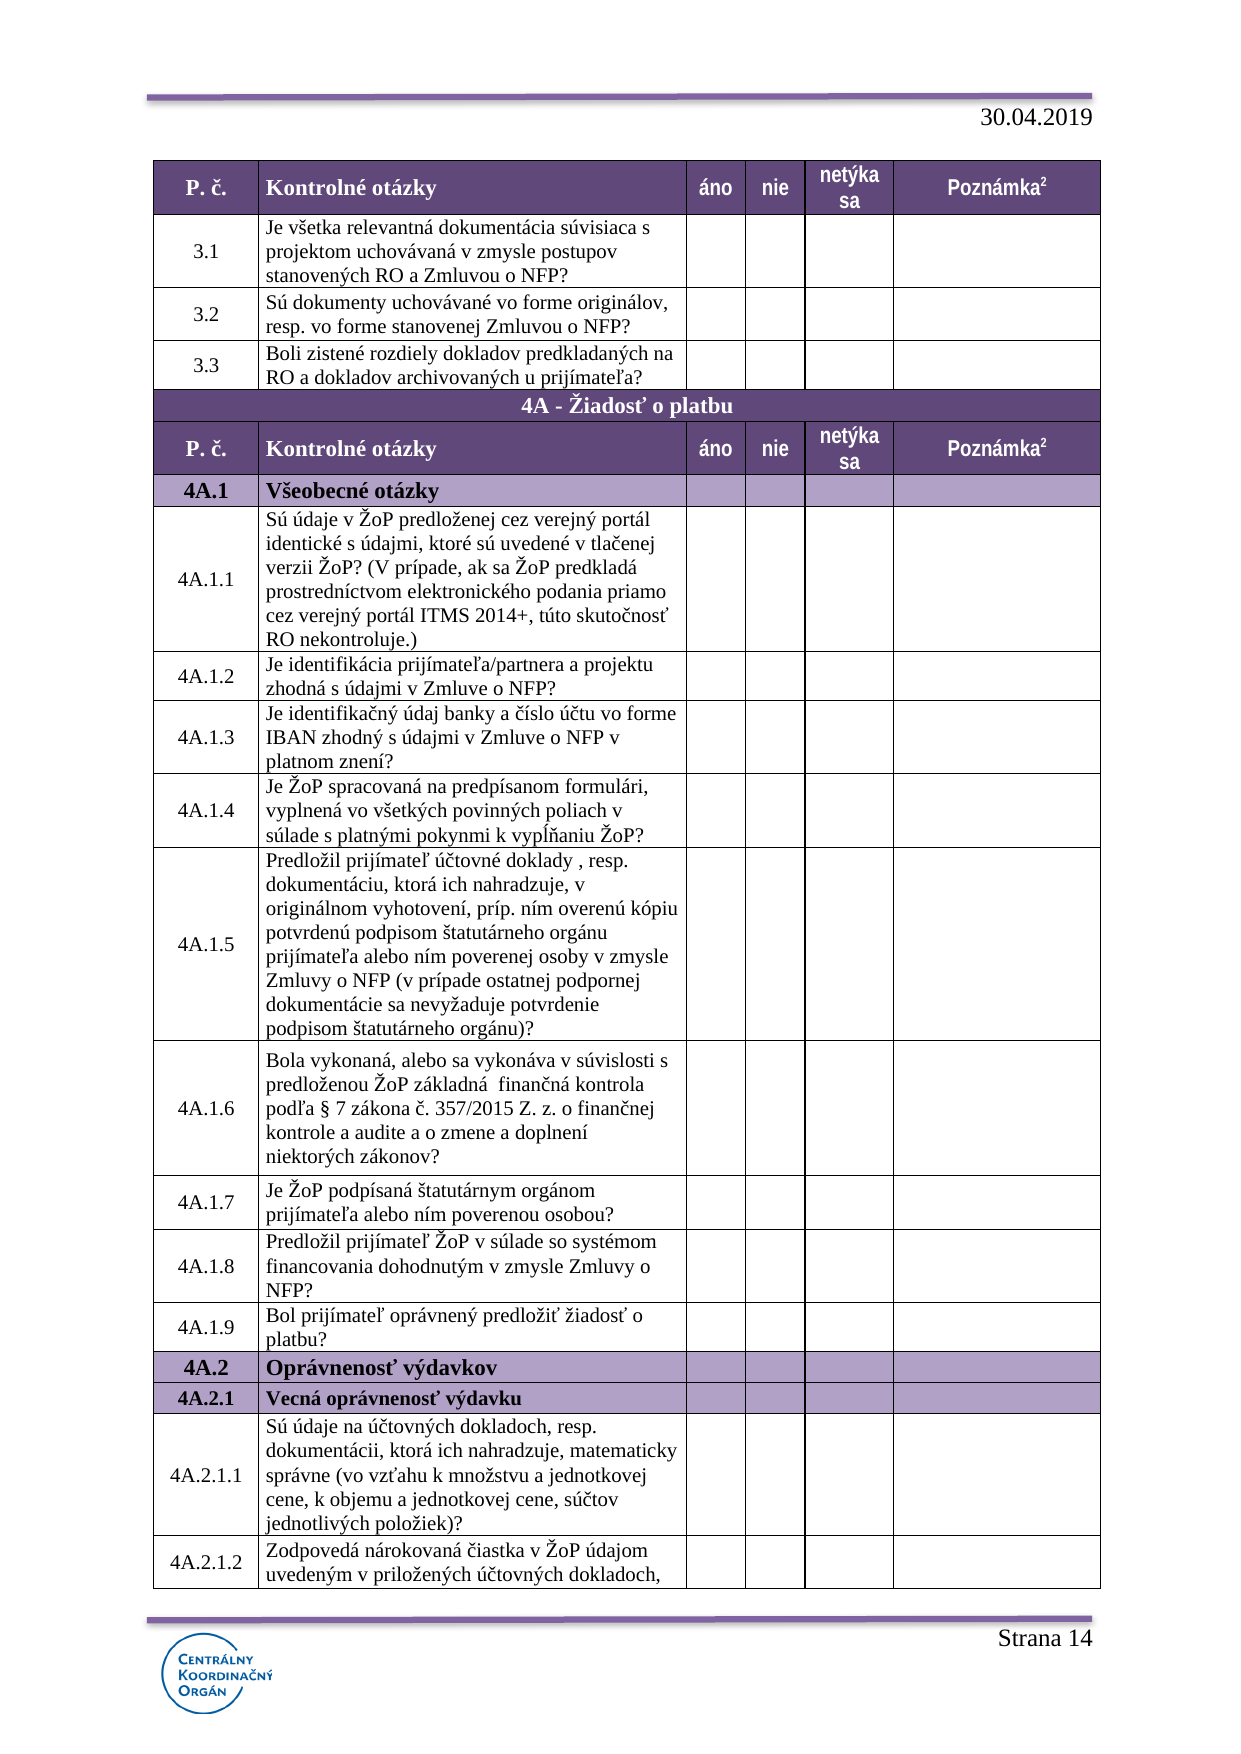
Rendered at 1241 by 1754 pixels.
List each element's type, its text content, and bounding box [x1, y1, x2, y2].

table_cell 4A.1.4 [154, 774, 258, 847]
table_cell Je identifikácia prijímateľa/partnera a projektu zhodná s údajmi v Zmluve o NFP? [259, 652, 686, 700]
table_cell [806, 215, 893, 287]
table_cell [894, 1041, 1100, 1175]
table_cell [806, 1230, 893, 1302]
table_cell [894, 1176, 1100, 1228]
table_cell 3.1 [154, 215, 258, 287]
table_cell [687, 701, 745, 773]
table_cell [894, 288, 1100, 340]
table_cell [687, 1383, 745, 1413]
table_cell [894, 1536, 1100, 1588]
table_cell 4A.2 [154, 1352, 258, 1382]
table_cell [687, 774, 745, 847]
table_cell [806, 1176, 893, 1228]
table_cell [806, 475, 893, 506]
table_cell áno [687, 161, 745, 214]
table_cell P. č. [154, 161, 258, 214]
table_cell [894, 1352, 1100, 1382]
table_cell [687, 507, 745, 651]
table_cell netýka sa [806, 422, 893, 474]
table_cell [894, 1414, 1100, 1535]
table_cell Je ŽoP podpísaná štatutárnym orgánom prijímateľa alebo ním poverenou osobou? [259, 1176, 686, 1228]
table_cell [746, 507, 804, 651]
table_cell [746, 1383, 804, 1413]
table_cell [687, 1230, 745, 1302]
table_cell 3.2 [154, 288, 258, 340]
table_cell [806, 1041, 893, 1175]
table_cell [894, 215, 1100, 287]
table_cell [746, 288, 804, 340]
table_cell [687, 1176, 745, 1228]
table_cell Všeobecné otázky [259, 475, 686, 506]
table_cell [687, 1536, 745, 1588]
table_cell 4A - Žiadosť o platbu [154, 390, 1100, 421]
table_cell Kontrolné otázky [259, 161, 686, 214]
table_cell Predložil prijímateľ účtovné doklady , resp. dokumentáciu, ktorá ich nahradzuje, v originálnom vyhotovení, príp. ním overenú kópiu potvrdenú podpisom štatutárneho orgánu prijímateľa alebo ním poverenej osoby v zmysle Zmluvy o NFP (v prípade ostatnej podpornej dokumentácie sa nevyžaduje potvrdenie podpisom štatutárneho orgánu)? [259, 848, 686, 1040]
table_cell [806, 848, 893, 1040]
table_cell netýka sa [806, 161, 893, 214]
table_cell 3.3 [154, 341, 258, 389]
table_cell 4A.2.1.1 [154, 1414, 258, 1535]
table_cell [806, 341, 893, 389]
table_cell [687, 1352, 745, 1382]
table_cell [687, 848, 745, 1040]
table_cell Bola vykonaná, alebo sa vykonáva v súvislosti s predloženou ŽoP základná finančná kontrola podľa § 7 zákona č. 357/2015 Z. z. o finančnej kontrole a audite a o zmene a doplnení niektorých zákonov? [259, 1041, 686, 1175]
table_cell 4A.1 [154, 475, 258, 506]
table_cell [746, 848, 804, 1040]
table_cell [894, 1303, 1100, 1351]
table_cell áno [687, 422, 745, 474]
table_cell Je všetka relevantná dokumentácia súvisiaca s projektom uchovávaná v zmysle postupov stanovených RO a Zmluvou o NFP? [259, 215, 686, 287]
table_cell [687, 1041, 745, 1175]
table_cell [687, 652, 745, 700]
table_cell [746, 341, 804, 389]
table_cell [806, 774, 893, 847]
table_cell [746, 1230, 804, 1302]
table_cell 4A.1.8 [154, 1230, 258, 1302]
table_cell [746, 475, 804, 506]
table_cell 4A.2.1.2 [154, 1536, 258, 1588]
table_cell Bol prijímateľ oprávnený predložiť žiadosť o platbu? [259, 1303, 686, 1351]
table_cell [806, 1352, 893, 1382]
table_cell [746, 215, 804, 287]
table_cell [746, 701, 804, 773]
table_cell [687, 288, 745, 340]
table_cell [746, 1176, 804, 1228]
table_cell [894, 1230, 1100, 1302]
table_cell [806, 288, 893, 340]
table_cell Sú údaje v ŽoP predloženej cez verejný portál identické s údajmi, ktoré sú uvedené v tlačenej verzii ŽoP? (V prípade, ak sa ŽoP predkladá prostredníctvom elektronického podania priamo cez verejný portál ITMS 2014+, túto skutočnosť RO nekontroluje.) [259, 507, 686, 651]
table_cell [746, 1303, 804, 1351]
table_cell [687, 1303, 745, 1351]
table_cell 4A.1.5 [154, 848, 258, 1040]
table_cell Je ŽoP spracovaná na predpísanom formulári, vyplnená vo všetkých povinných poliach v súlade s platnými pokynmi k vypĺňaniu ŽoP? [259, 774, 686, 847]
table_cell 4A.1.2 [154, 652, 258, 700]
table_cell [687, 475, 745, 506]
table_cell 4A.1.1 [154, 507, 258, 651]
table_cell Predložil prijímateľ ŽoP v súlade so systémom financovania dohodnutým v zmysle Zmluvy o NFP? [259, 1230, 686, 1302]
table_cell [806, 1383, 893, 1413]
table_cell P. č. [154, 422, 258, 474]
table_cell [687, 215, 745, 287]
table_cell [894, 652, 1100, 700]
table_cell 4A.1.6 [154, 1041, 258, 1175]
table_cell Sú údaje na účtovných dokladoch, resp. dokumentácii, ktorá ich nahradzuje, matematicky správne (vo vzťahu k množstvu a jednotkovej cene, k objemu a jednotkovej cene, súčtov jednotlivých položiek)? [259, 1414, 686, 1535]
table_cell [894, 1383, 1100, 1413]
table_cell Sú dokumenty uchovávané vo forme originálov, resp. vo forme stanovenej Zmluvou o NFP? [259, 288, 686, 340]
table_cell [746, 1352, 804, 1382]
table_cell [894, 341, 1100, 389]
table_cell nie [746, 422, 804, 474]
table_cell [894, 848, 1100, 1040]
table_cell 4A.1.9 [154, 1303, 258, 1351]
table_cell Oprávnenosť výdavkov [259, 1352, 686, 1382]
table_cell [746, 1536, 804, 1588]
table_cell [806, 1303, 893, 1351]
table_cell [894, 507, 1100, 651]
table_cell [687, 1414, 745, 1535]
table_cell Boli zistené rozdiely dokladov predkladaných na RO a dokladov archivovaných u prijímateľa? [259, 341, 686, 389]
table_cell 4A.1.3 [154, 701, 258, 773]
table_cell [806, 1414, 893, 1535]
table_cell 4A.1.7 [154, 1176, 258, 1228]
table_cell [806, 507, 893, 651]
table_cell [894, 774, 1100, 847]
table_cell nie [746, 161, 804, 214]
table_cell [746, 1414, 804, 1535]
table_cell [746, 774, 804, 847]
table_cell [894, 475, 1100, 506]
table_cell Poznámka2 [894, 422, 1100, 474]
table_cell Je identifikačný údaj banky a číslo účtu vo forme IBAN zhodný s údajmi v Zmluve o NFP v platnom znení? [259, 701, 686, 773]
picture [159, 1631, 272, 1713]
table_cell [894, 701, 1100, 773]
table_cell [806, 652, 893, 700]
table_cell 4A.2.1 [154, 1383, 258, 1413]
table_cell [746, 652, 804, 700]
table_cell [687, 341, 745, 389]
table_cell [806, 701, 893, 773]
table_cell Vecná oprávnenosť výdavku [259, 1383, 686, 1413]
table_cell [746, 1041, 804, 1175]
table_cell [806, 1536, 893, 1588]
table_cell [259, 1536, 686, 1588]
table_cell Kontrolné otázky [259, 422, 686, 474]
table_cell Poznámka2 [894, 161, 1100, 214]
